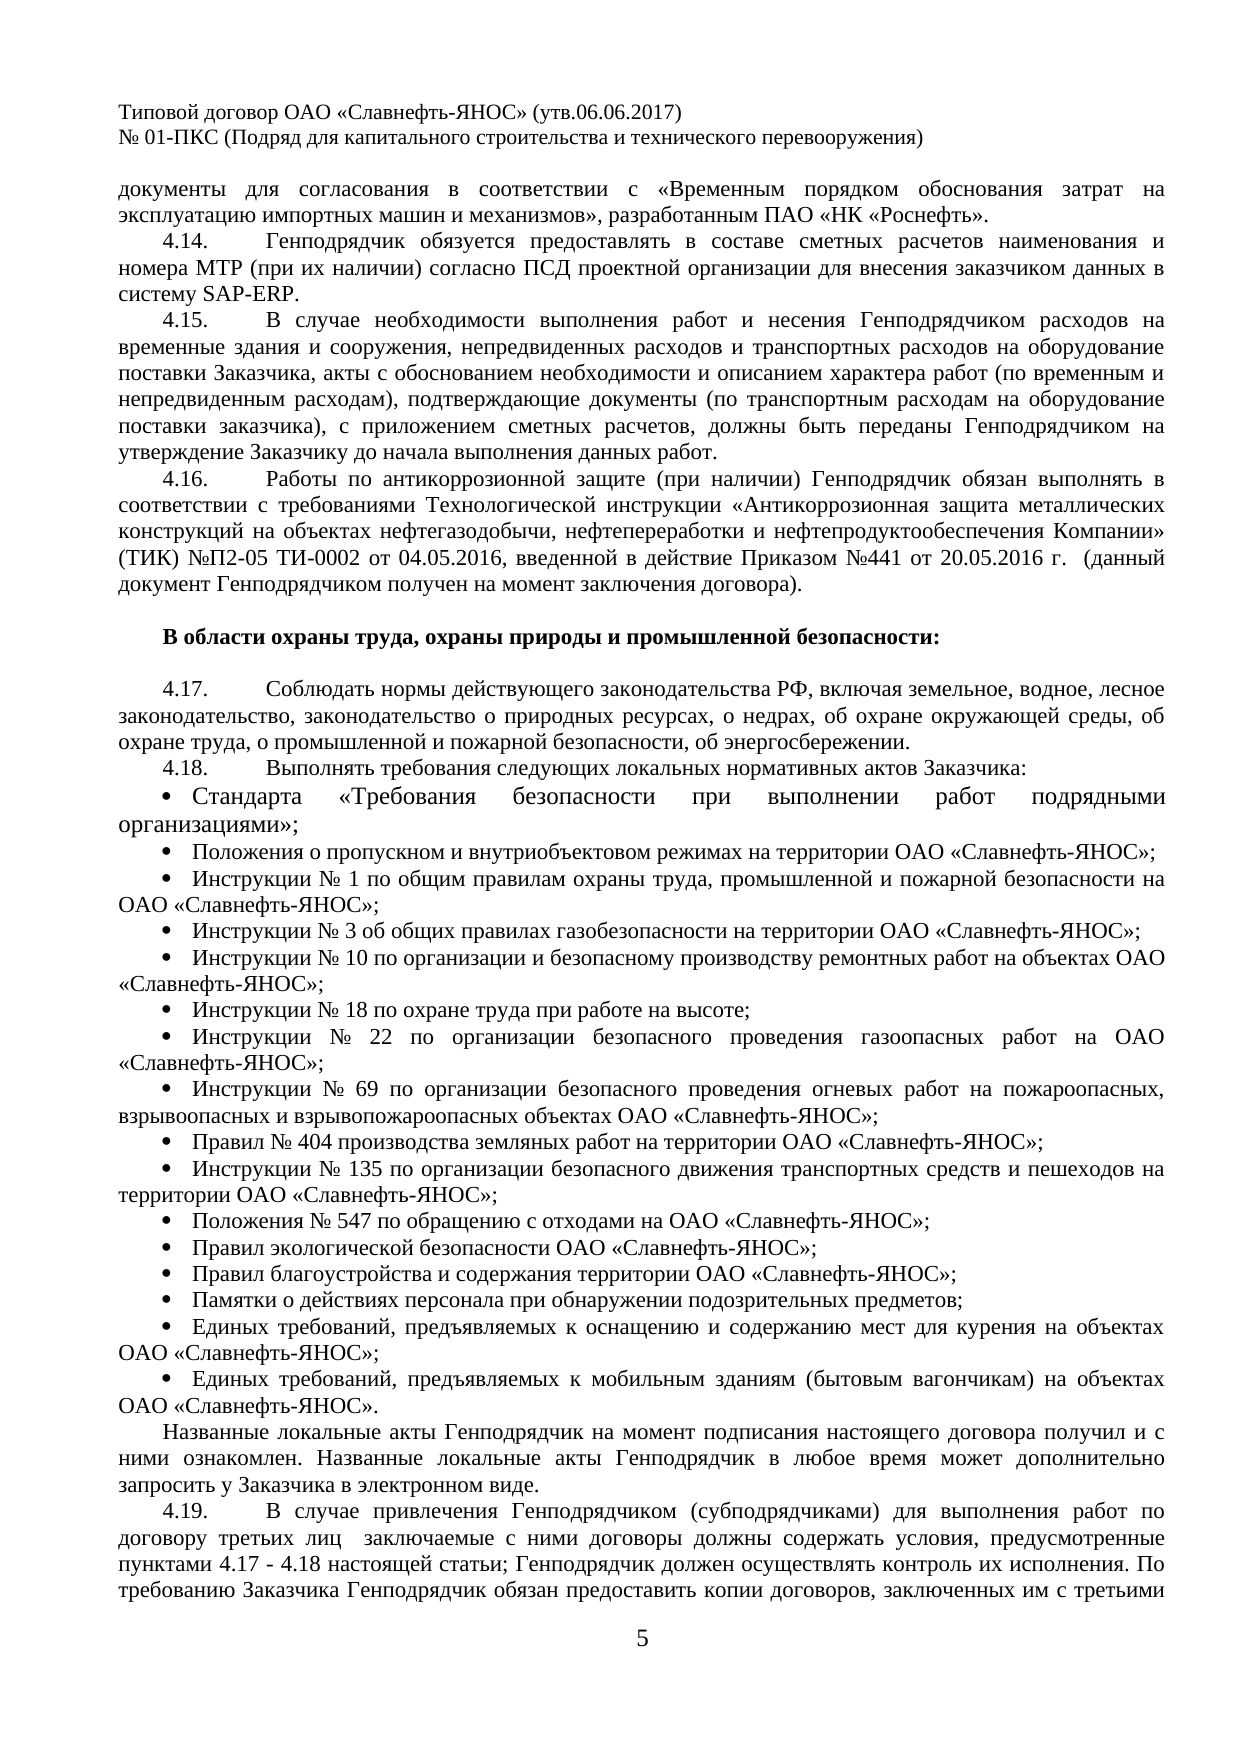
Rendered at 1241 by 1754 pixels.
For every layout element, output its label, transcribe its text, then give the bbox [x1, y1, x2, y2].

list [118, 175, 1167, 227]
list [118, 1497, 1167, 1603]
list Соблюдать нормы действующего законодательства РФ, включая земельное, водное, лесное законодательство, законодательство о природных ресурсах, о недрах, об охране окружающей среды, об охране труда, о промышленной и пожарной безопасности, об энергосбережении. [118, 675, 1167, 754]
list Выполнять требования следующих локальных нормативных актов Заказчика: [118, 754, 1167, 781]
list Генподрядчик обязуется предоставлять в составе сметных расчетов наименования и номера МТР (при их наличии) согласно ПСД проектной организации для внесения заказчиком данных в систему SAP-ERP. [118, 227, 1167, 306]
text В области охраны труда, охраны природы и промышленной безопасности: [118, 623, 1167, 649]
list В случае необходимости выполнения работ и несения Генподрядчиком расходов на временные здания и сооружения, непредвиденных расходов и транспортных расходов на оборудование поставки Заказчика, акты с обоснованием необходимости и описанием характера работ (по временным и непредвиденным расходам), подтверждающие документы (по транспортным расходам на оборудование поставки заказчика), с приложением сметных расчетов, должны быть переданы Генподрядчиком на утверждение Заказчику до начала выполнения данных работ. [118, 306, 1167, 464]
text Названные локальные акты Генподрядчик на момент подписания настоящего договора получил и с ними ознакомлен. Названные локальные акты Генподрядчик в любое время может дополнительно запросить у Заказчика в электронном виде. [118, 1418, 1167, 1497]
list Работы по антикоррозионной защите (при наличии) Генподрядчик обязан выполнять в соответствии с требованиями Технологической инструкции «Антикоррозионная защита металлических конструкций на объектах нефтегазодобычи, нефтепереработки и нефтепродуктообеспечения Компании» (ТИК) №П2-05 ТИ-0002 от 04.05.2016, введенной в действие Приказом №441 от 20.05.2016 г. (данный документ Генподрядчиком получен на момент заключения договора). [118, 464, 1167, 596]
